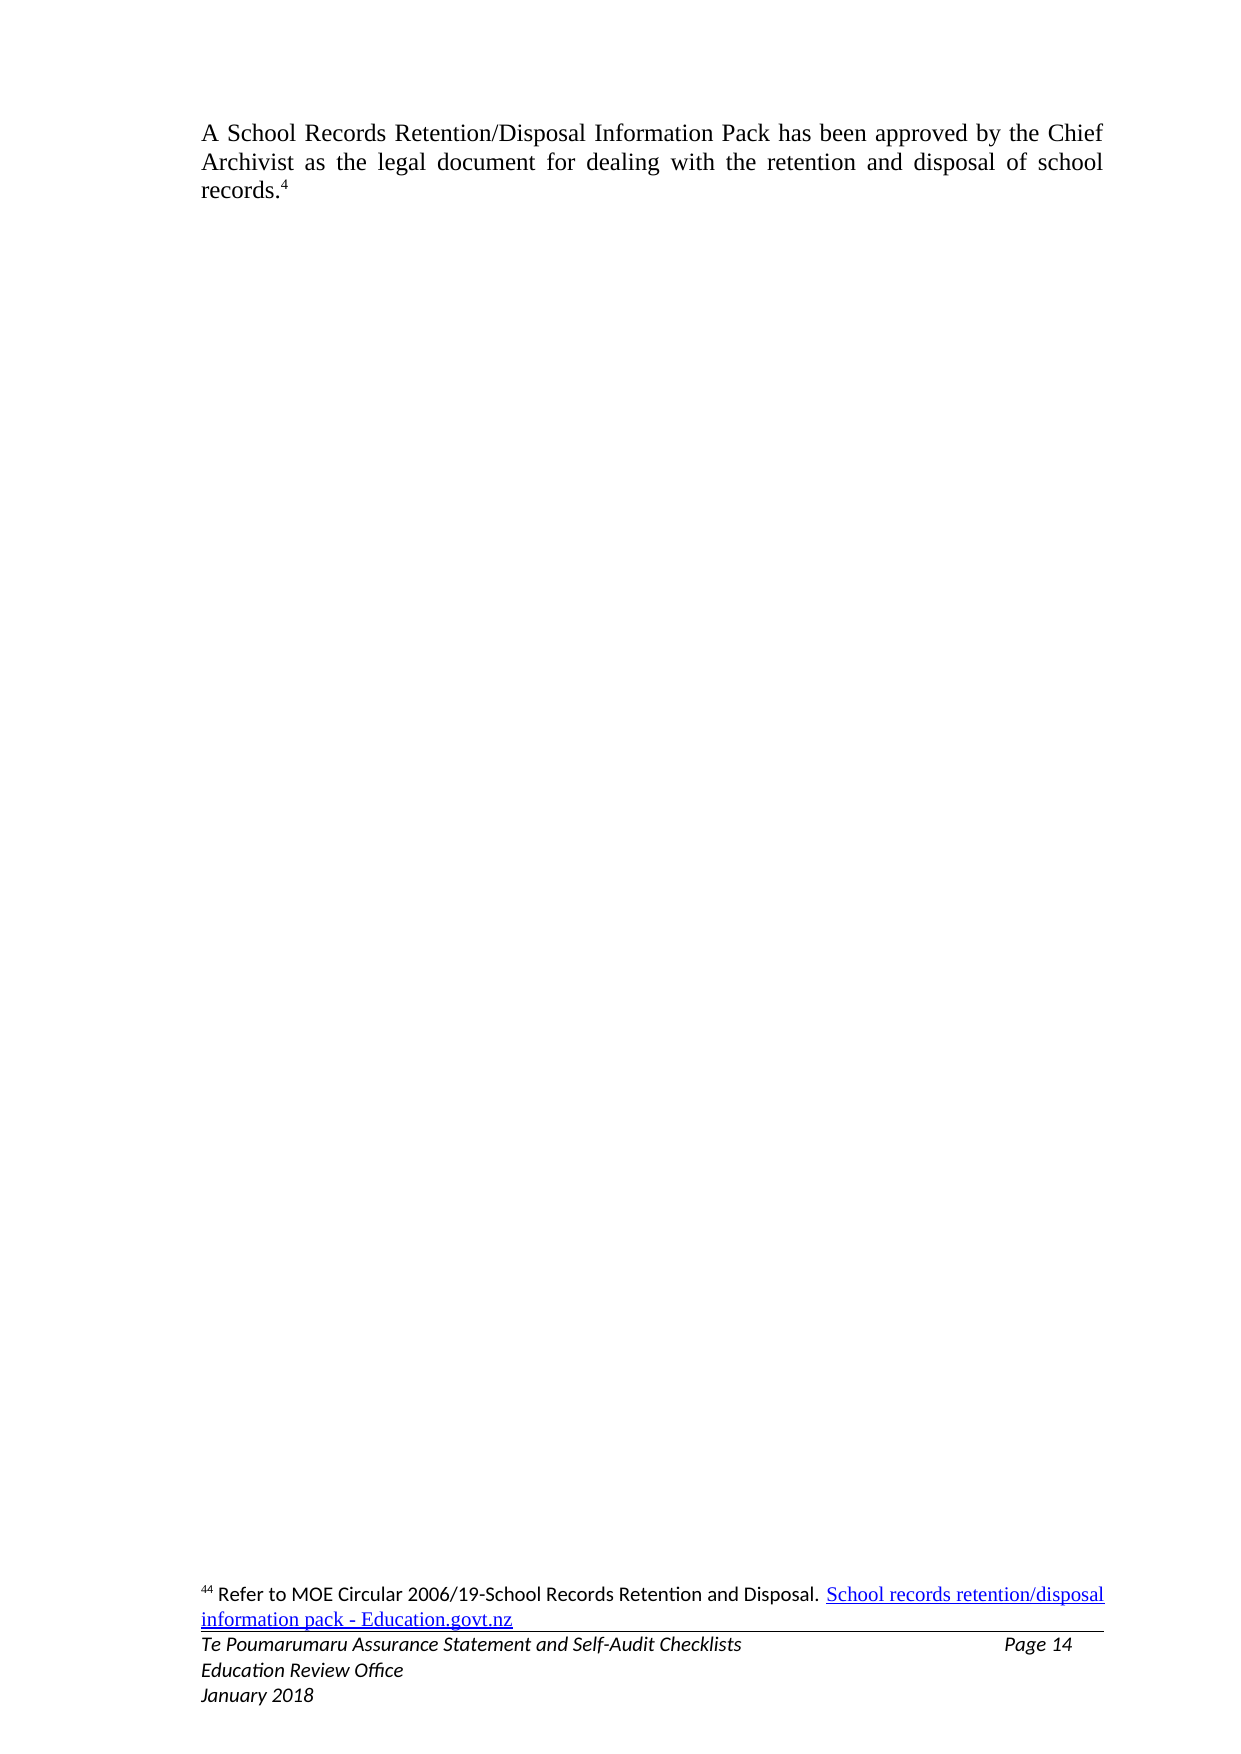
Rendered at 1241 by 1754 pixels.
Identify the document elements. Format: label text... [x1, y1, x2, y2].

text A School Records Retention/Disposal Information Pack has been approved by the Chief Archivist as the legal document for dealing with the retention and disposal of school records.4 [201, 118, 1104, 204]
